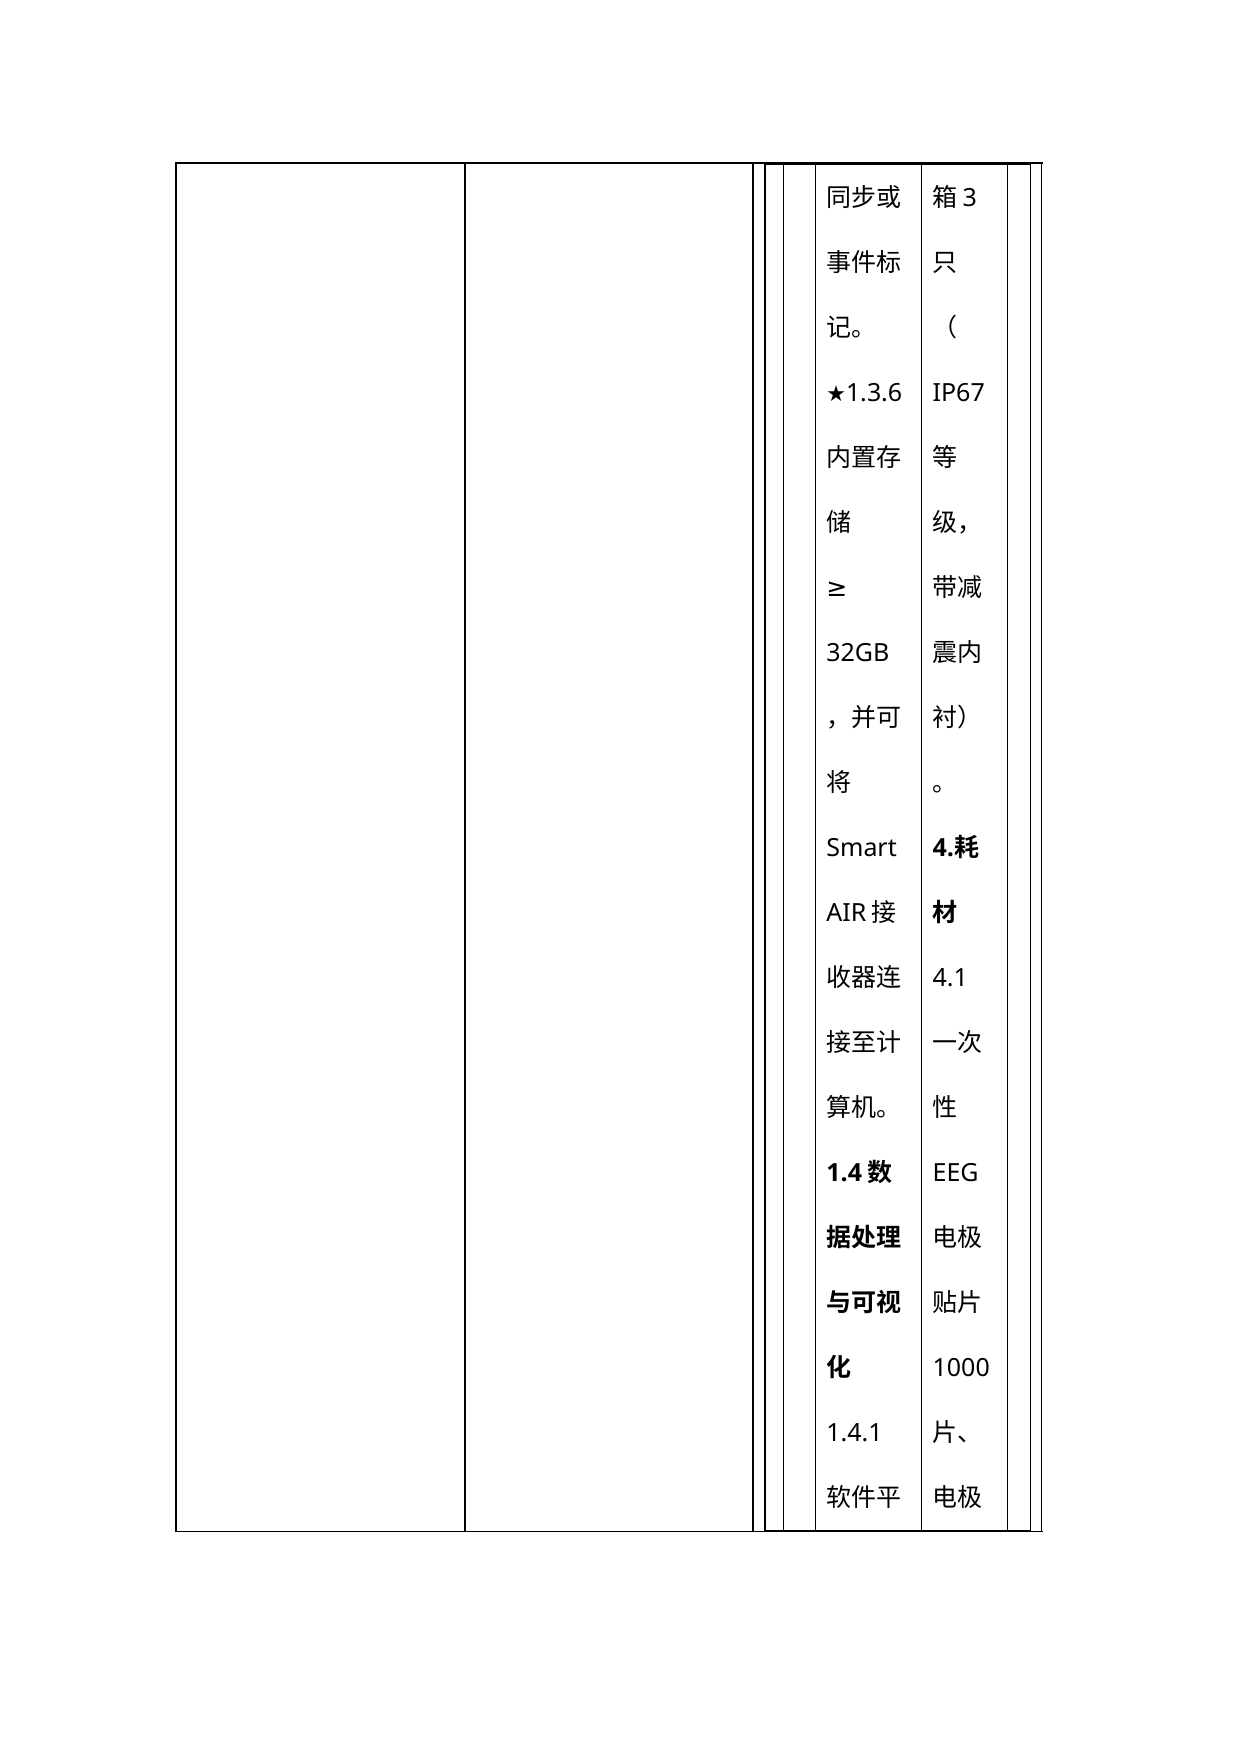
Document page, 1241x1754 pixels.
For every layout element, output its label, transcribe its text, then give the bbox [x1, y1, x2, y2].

table_cell [922, 165, 1007, 1530]
table_cell [1031, 164, 1041, 1531]
table_cell [466, 164, 752, 1531]
table_cell [816, 165, 921, 1530]
table_cell [766, 165, 783, 1530]
table_cell 1 [177, 164, 464, 1531]
table_cell [1008, 165, 1030, 1530]
table_cell [784, 165, 815, 1530]
table_cell [754, 164, 764, 1531]
